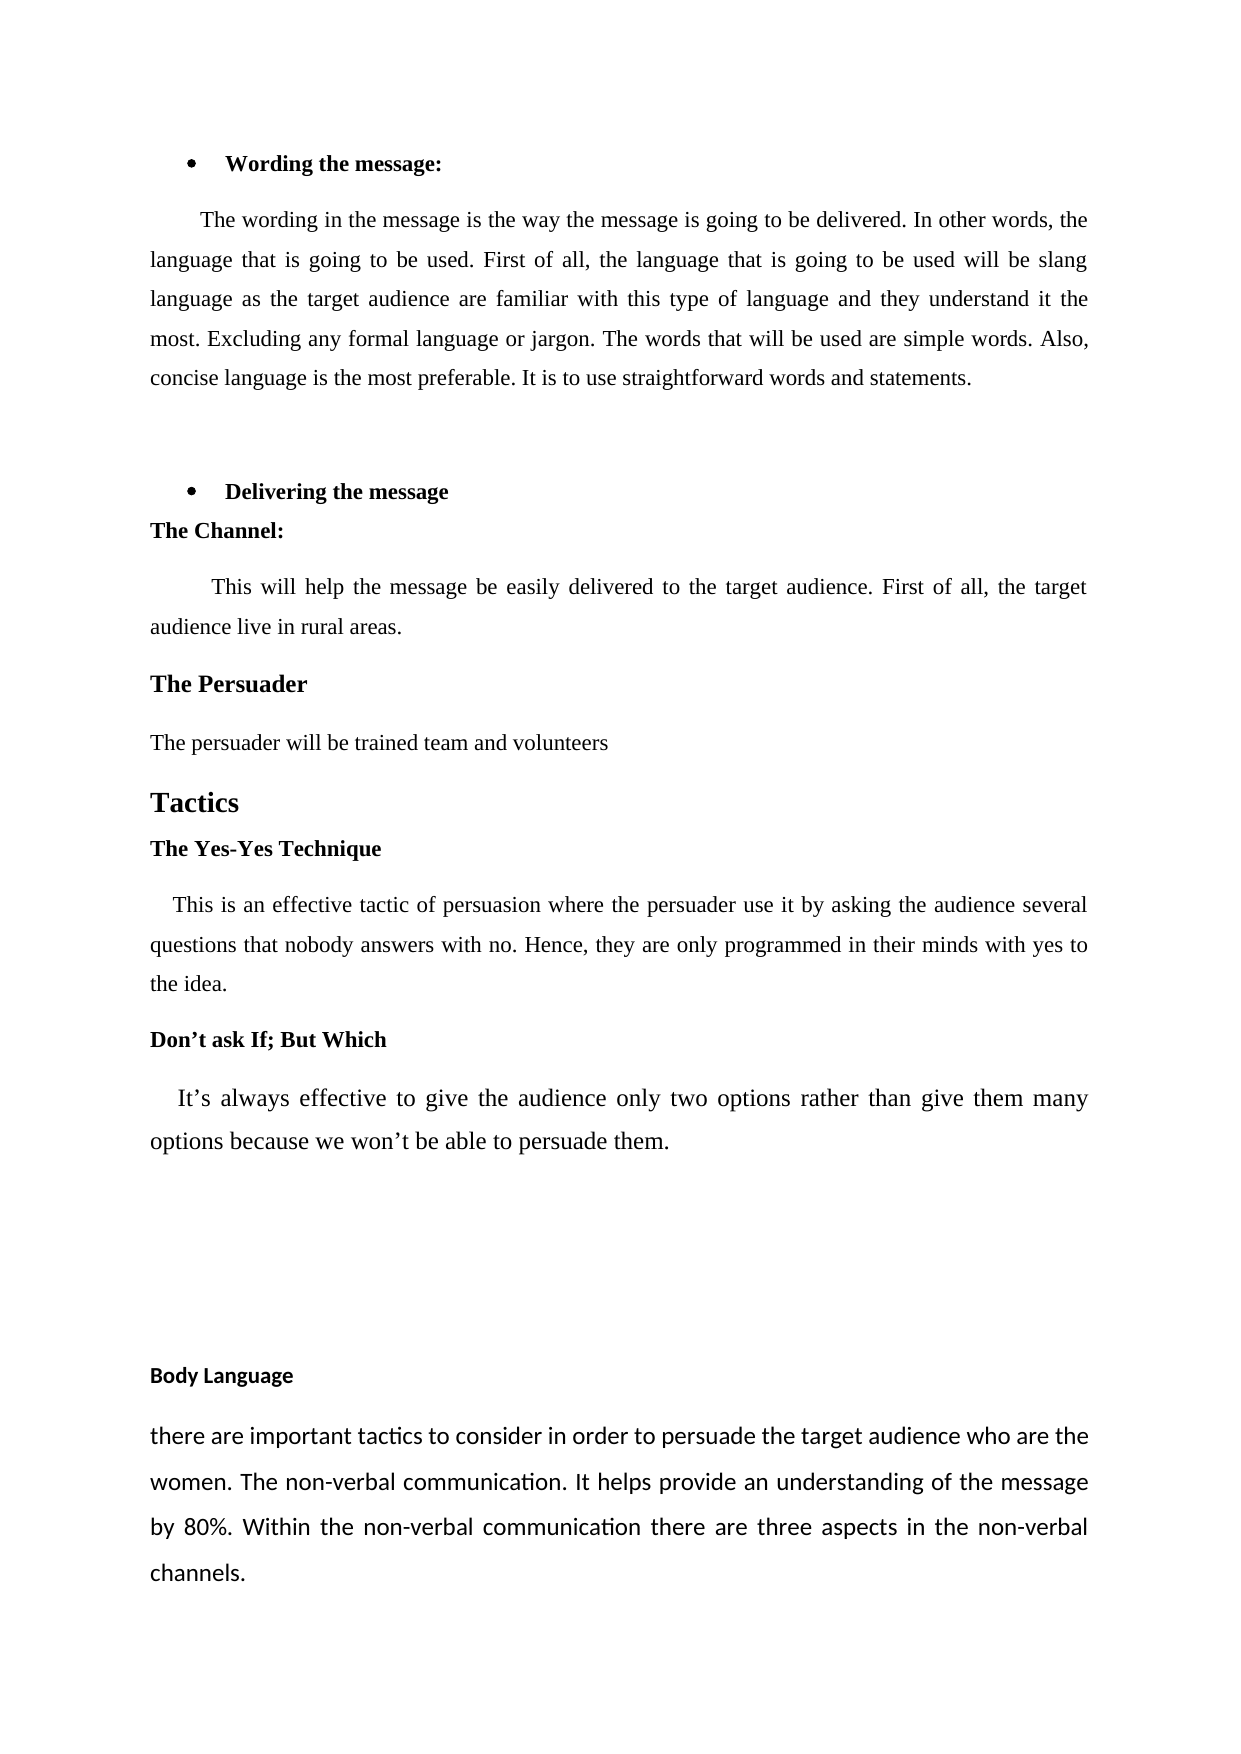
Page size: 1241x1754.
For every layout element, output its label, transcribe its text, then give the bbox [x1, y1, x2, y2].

text Body Language [150, 1361, 1090, 1389]
list Wording the message: [187, 150, 1090, 176]
text Don’t ask If; But Which [150, 1026, 1090, 1053]
text Tactics [150, 785, 1090, 818]
text The persuader will be trained team and volunteers [150, 729, 1090, 755]
text This will help the message be easily delivered to the target audience. First of all, the target audience live in rural areas. [150, 573, 1090, 639]
text The Persuader [150, 669, 1090, 698]
text The Yes-Yes Technique [150, 835, 1090, 862]
list Delivering the message [187, 478, 1090, 504]
text The wording in the message is the way the message is going to be delivered. In other words, the language that is going to be used. First of all, the language that is going to be used will be slang language as the target audience are familiar with this type of language and they understand it the most. Excluding any formal language or jargon. The words that will be used are simple words. Also, concise language is the most preferable. It is to use straightforward words and statements. [150, 206, 1090, 390]
text It’s always effective to give the audience only two options rather than give them many options because we won’t be able to persuade them. [150, 1083, 1090, 1154]
text The Channel: [150, 517, 1090, 543]
text there are important tactics to consider in order to persuade the target audience who are the women. The non-verbal communication. It helps provide an understanding of the message by 80%. Within the non-verbal communication there are three aspects in the non-verbal channels. [150, 1420, 1090, 1588]
text This is an effective tactic of persuasion where the persuader use it by asking the audience several questions that nobody answers with no. Hence, they are only programmed in their minds with yes to the idea. [150, 891, 1090, 997]
